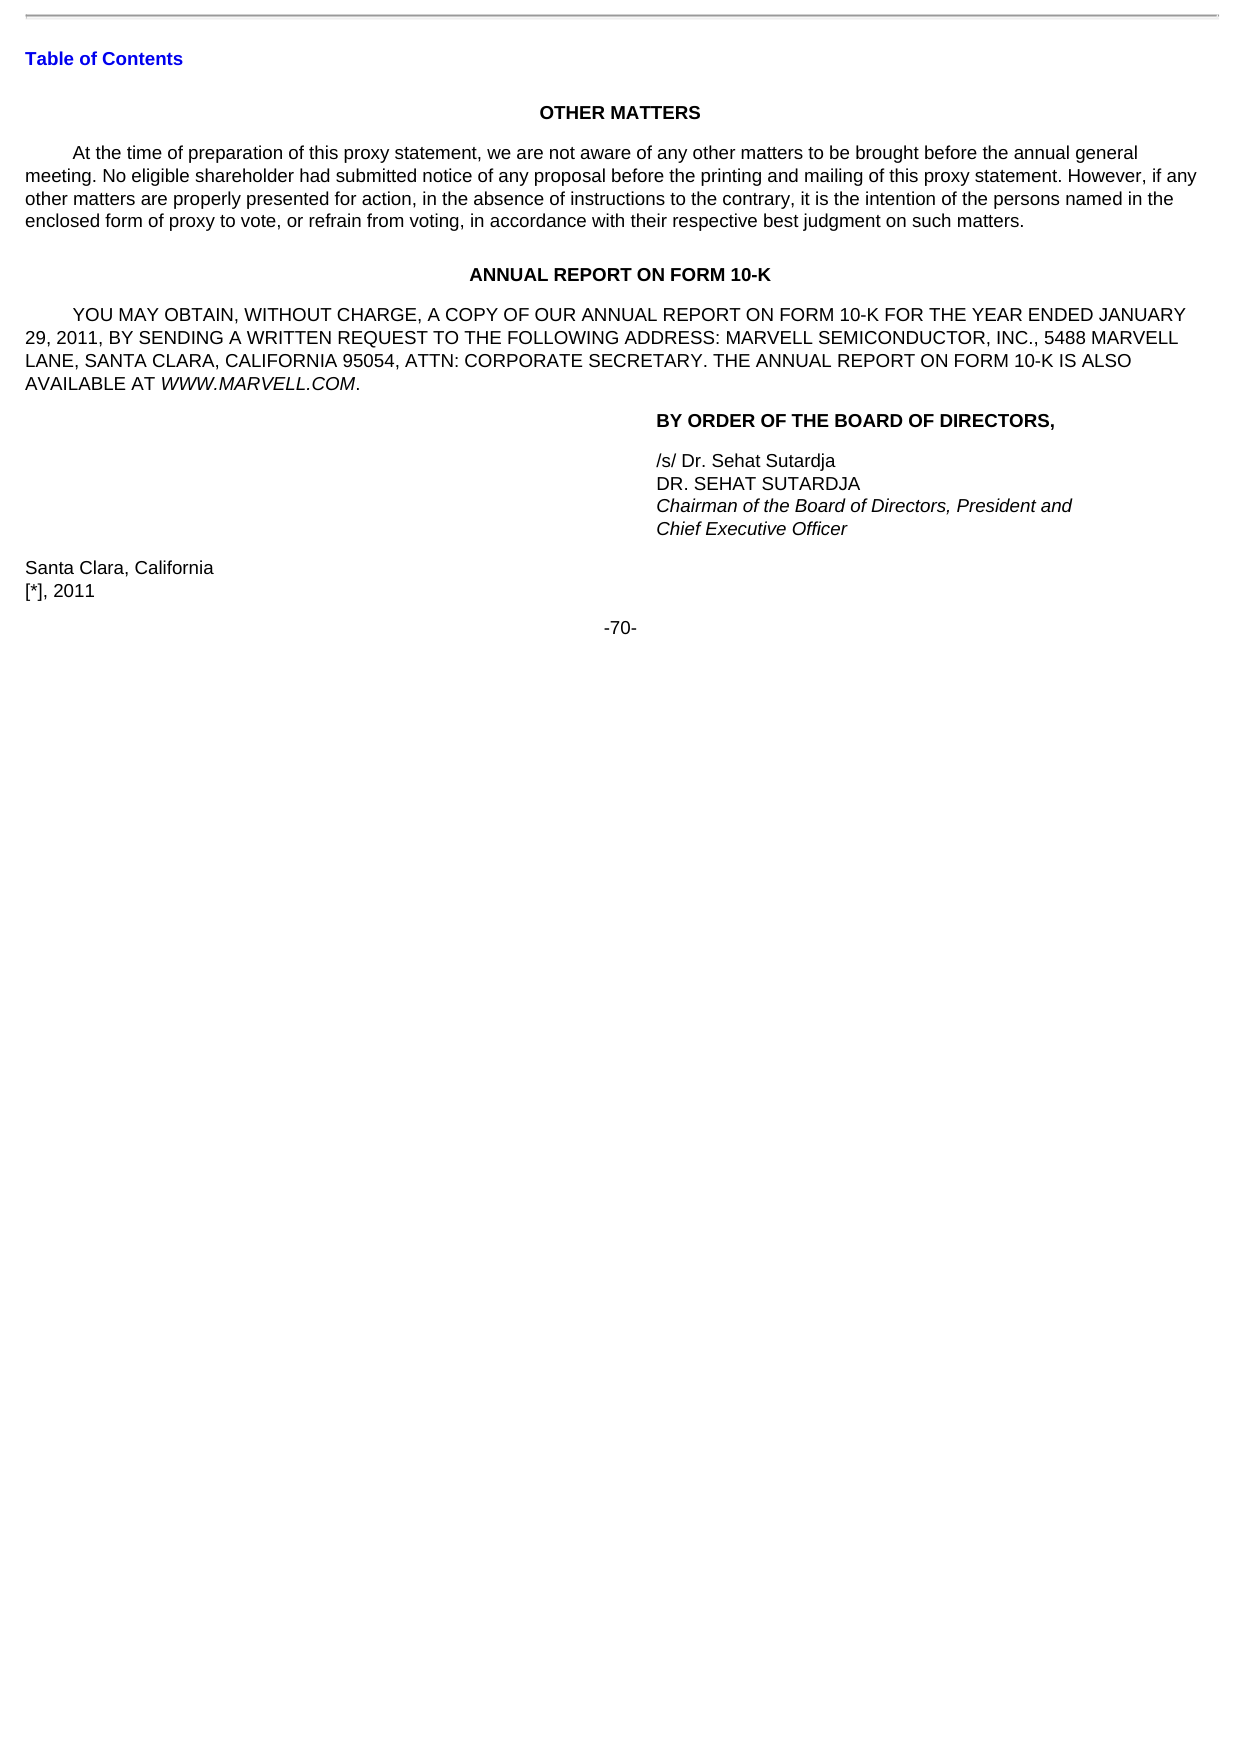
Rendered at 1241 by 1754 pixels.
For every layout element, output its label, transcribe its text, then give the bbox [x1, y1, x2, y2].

text Table of Contents [25, 48, 1213, 69]
text Chairman of the Board of Directors, President and [656, 495, 1213, 517]
text DR. SEHAT SUTARDJA [656, 473, 1213, 494]
text [*], 2011 [25, 579, 1213, 601]
picture [23, 14, 1220, 21]
text -70- [25, 617, 1215, 638]
text BY ORDER OF THE BOARD OF DIRECTORS, [656, 409, 1213, 431]
text Santa Clara, California [25, 556, 1213, 578]
text Chief Executive Officer [656, 518, 1213, 539]
text ANNUAL REPORT ON FORM 10-K [25, 264, 1215, 286]
text YOU MAY OBTAIN, WITHOUT CHARGE, A COPY OF OUR ANNUAL REPORT ON FORM 10-K FOR THE YEAR ENDED JANUARY 29, 2011, BY SENDING A WRITTEN REQUEST TO THE FOLLOWING ADDRESS: MARVELL SEMICONDUCTOR, INC., 5488 MARVELL LANE, SANTA CLARA, CALIFORNIA 95054, ATTN: CORPORATE SECRETARY. THE ANNUAL REPORT ON FORM 10-K IS ALSO AVAILABLE AT WWW.MARVELL.COM. [25, 304, 1201, 394]
text OTHER MATTERS [25, 102, 1215, 123]
text /s/ Dr. Sehat Sutardja [656, 449, 1213, 471]
text At the time of preparation of this proxy statement, we are not aware of any other matters to be brought before the annual general meeting. No eligible shareholder had submitted notice of any proposal before the printing and mailing of this proxy statement. However, if any other matters are properly presented for action, in the absence of instructions to the contrary, it is the intention of the persons named in the enclosed form of proxy to vote, or refrain from voting, in accordance with their respective best judgment on such matters. [25, 142, 1213, 232]
